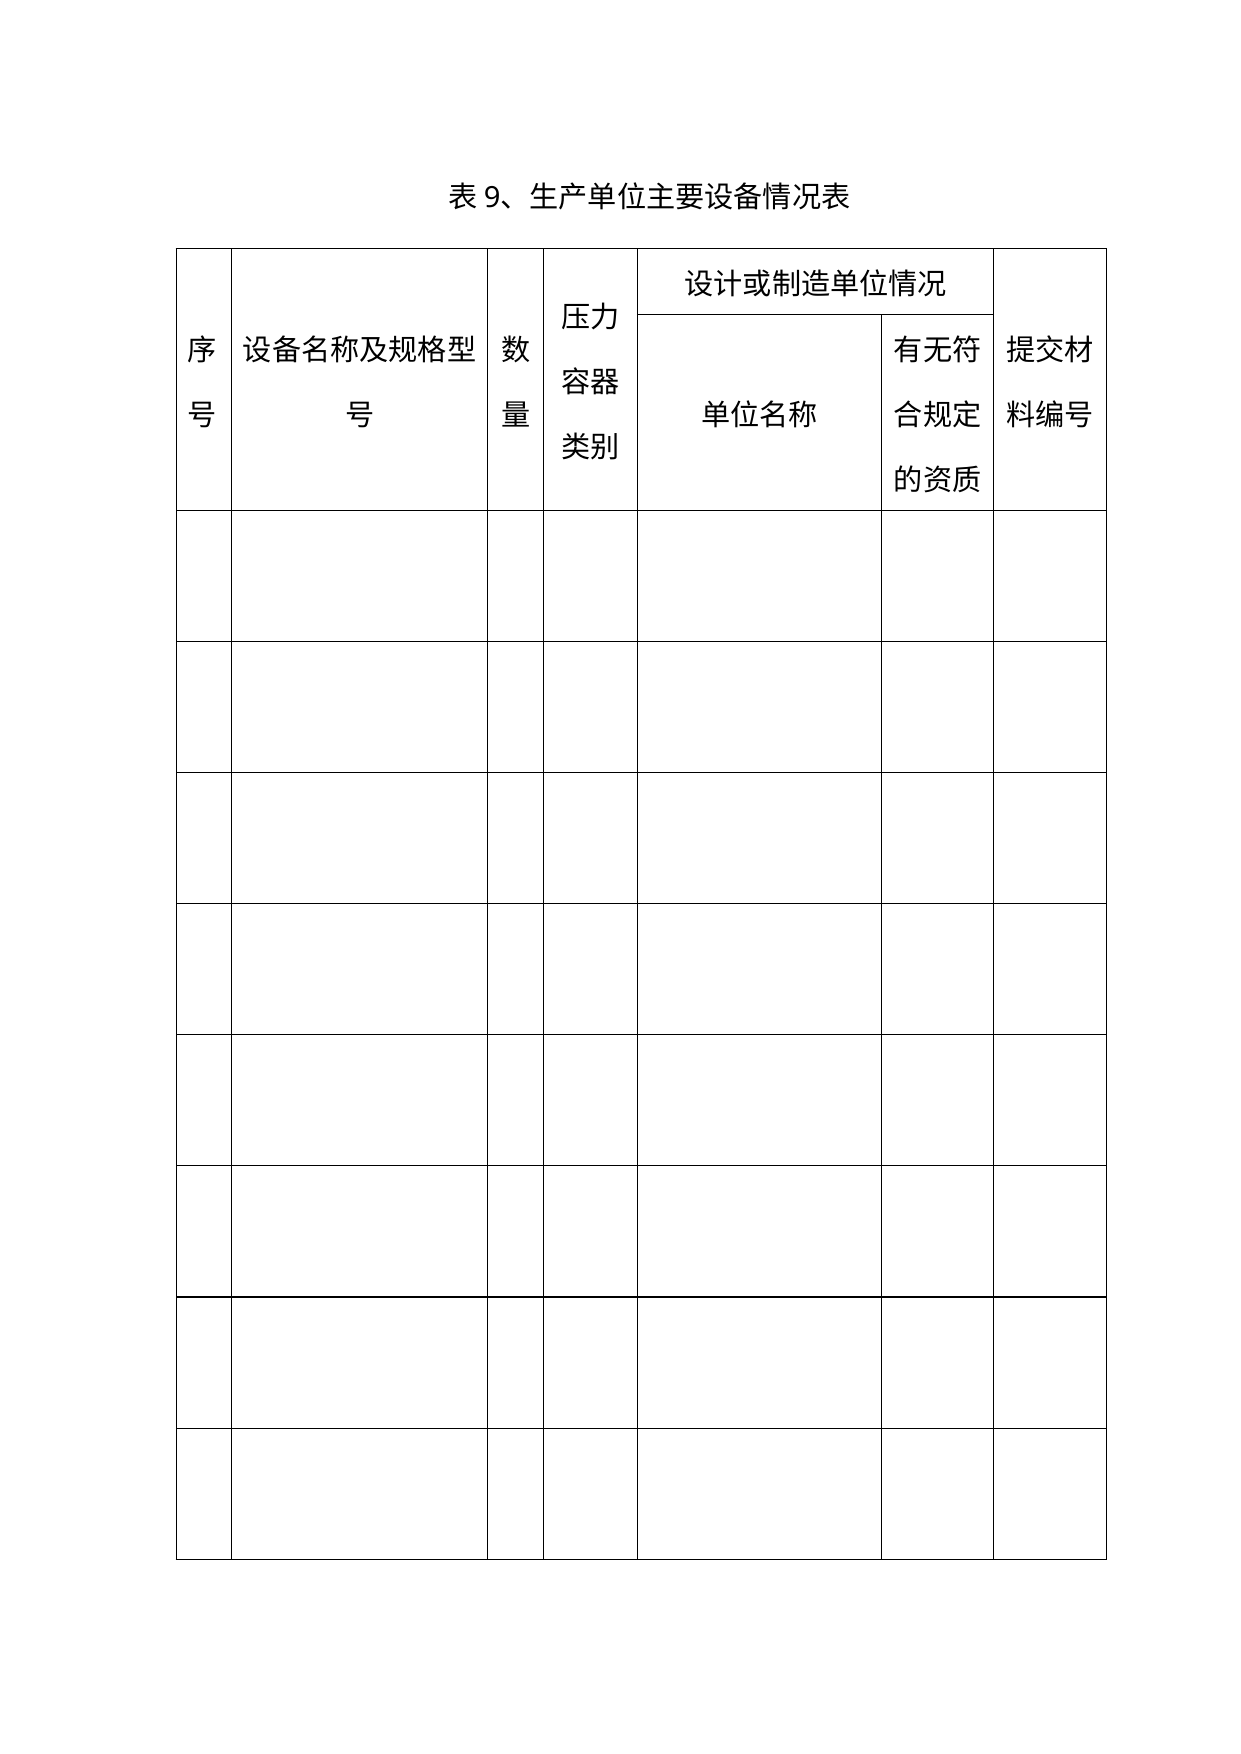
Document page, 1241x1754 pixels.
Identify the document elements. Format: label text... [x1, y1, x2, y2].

table_cell [488, 773, 543, 903]
table_cell [994, 1035, 1106, 1165]
table_cell [488, 1298, 543, 1427]
table_cell [638, 1166, 881, 1296]
table_cell [994, 1298, 1106, 1427]
table_cell [544, 511, 637, 641]
table_header 序号 [177, 249, 231, 510]
table_header 提交材料编号 [994, 249, 1106, 510]
table_cell [882, 1429, 993, 1558]
table_cell [544, 1429, 637, 1558]
table_cell [232, 1298, 487, 1427]
table_cell [544, 773, 637, 903]
table_cell [177, 1035, 231, 1165]
table_cell [638, 1429, 881, 1558]
table_cell [177, 511, 231, 641]
table_cell [882, 904, 993, 1034]
table_cell [488, 904, 543, 1034]
table_cell [994, 1166, 1106, 1296]
table_cell [994, 1429, 1106, 1558]
table_cell [488, 511, 543, 641]
table_cell 单位名称 [638, 315, 881, 510]
table_cell [882, 642, 993, 772]
table_cell [882, 511, 993, 641]
table_cell [544, 1035, 637, 1165]
table_cell [994, 642, 1106, 772]
table_cell [177, 1429, 231, 1558]
table_header 压力容器类别 [544, 249, 637, 510]
table_cell [638, 511, 881, 641]
table_cell [232, 1035, 487, 1165]
table_cell [232, 642, 487, 772]
table_cell [488, 1035, 543, 1165]
table_cell [994, 773, 1106, 903]
table_header 数量 [488, 249, 543, 510]
table_cell [638, 1298, 881, 1427]
table_cell [232, 1166, 487, 1296]
table_cell [638, 1035, 881, 1165]
table_cell [994, 511, 1106, 641]
table_cell [994, 904, 1106, 1034]
table_header 设备名称及规格型号 [232, 249, 487, 510]
table_cell [638, 642, 881, 772]
table_cell [177, 773, 231, 903]
table_cell [638, 904, 881, 1034]
table_cell [544, 1166, 637, 1296]
table_cell [882, 773, 993, 903]
table_cell [882, 1166, 993, 1296]
table_cell [544, 1298, 637, 1427]
table_cell [544, 904, 637, 1034]
table_header 设计或制造单位情况 [638, 249, 993, 314]
table_cell [488, 1166, 543, 1296]
table_cell 有无符合规定的资质 [882, 315, 993, 510]
table_cell [882, 1035, 993, 1165]
table_cell [177, 1298, 231, 1427]
table_cell [882, 1298, 993, 1427]
table_cell [232, 904, 487, 1034]
table_cell [488, 642, 543, 772]
table_cell [488, 1429, 543, 1558]
table_cell [177, 1166, 231, 1296]
table_cell [544, 642, 637, 772]
table_cell [232, 511, 487, 641]
table_cell [638, 773, 881, 903]
table_cell [232, 773, 487, 903]
table_cell [177, 642, 231, 772]
text 表9、生产单位主要设备情况表 [187, 162, 1053, 227]
table_cell [177, 904, 231, 1034]
table_cell [232, 1429, 487, 1558]
